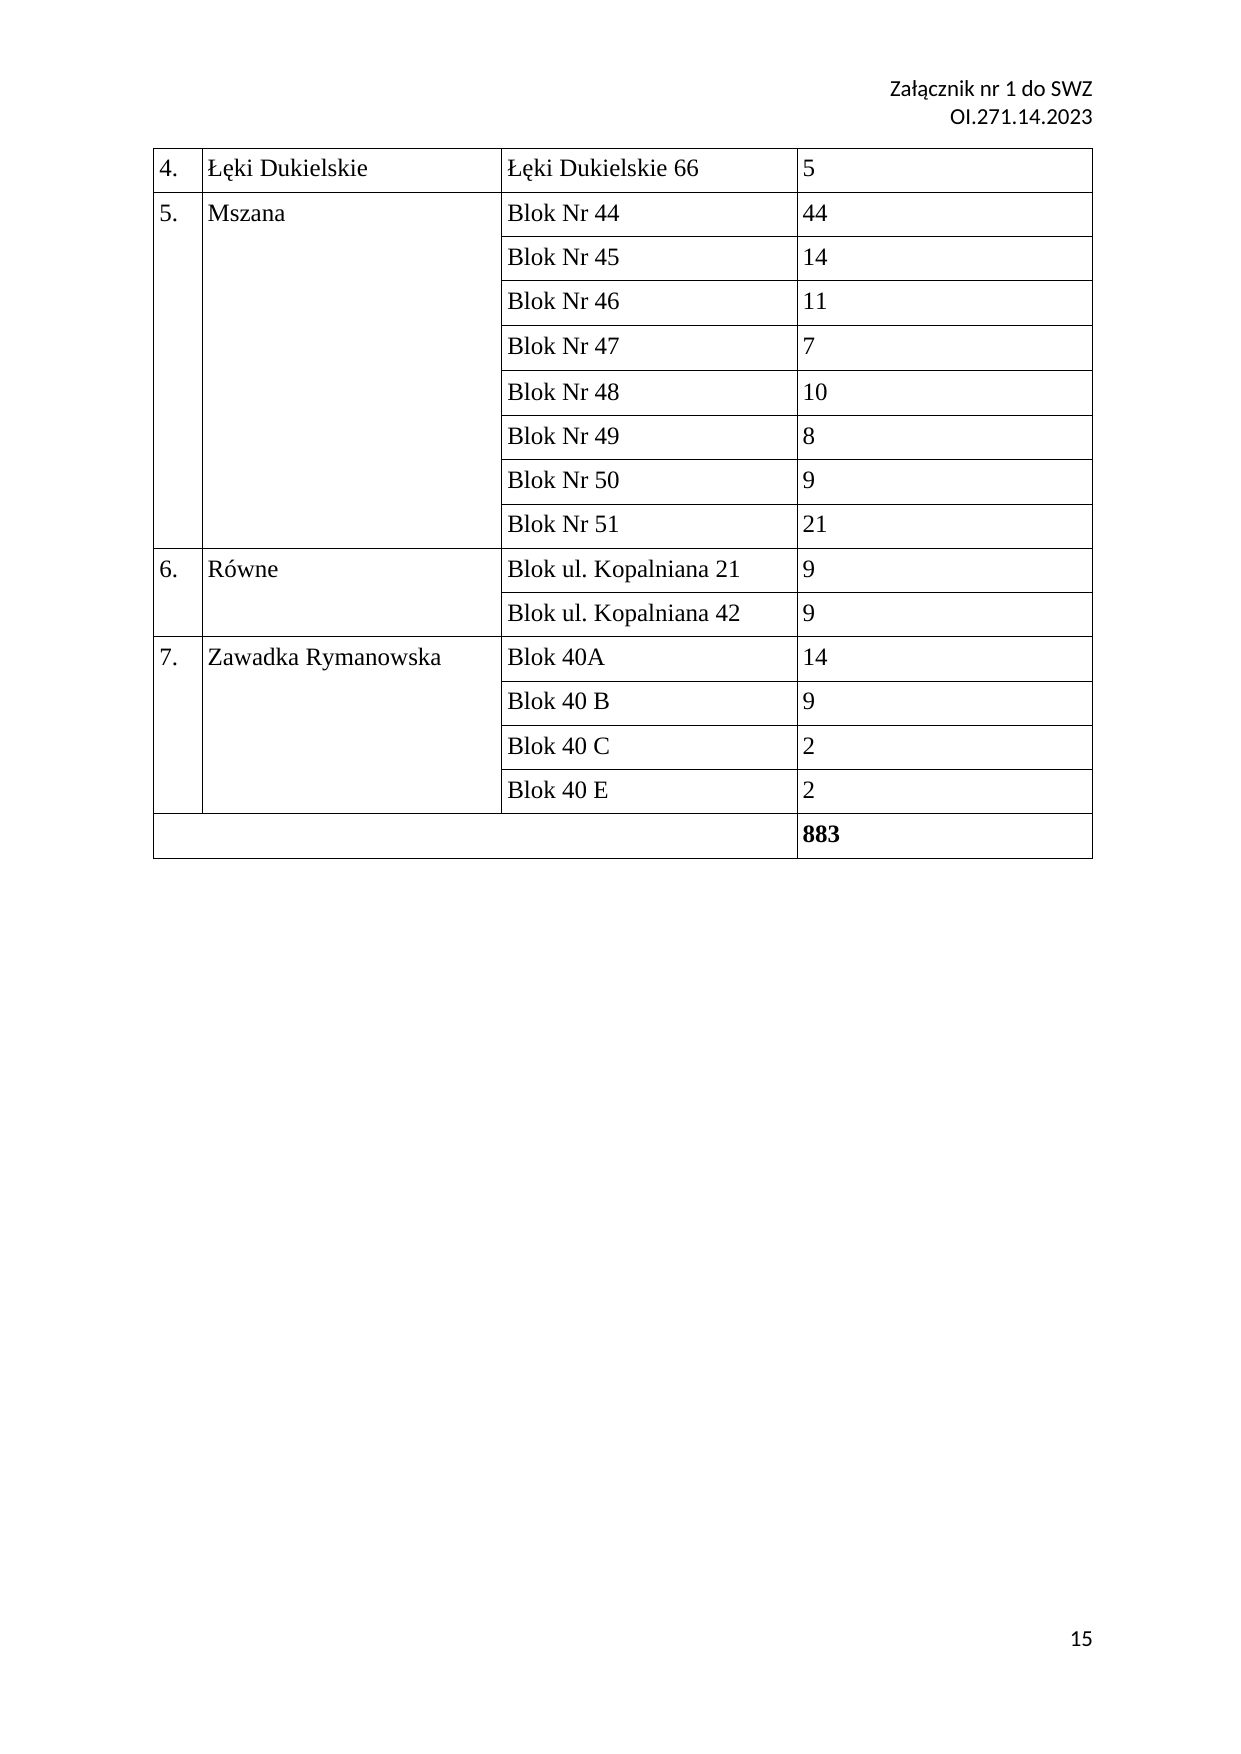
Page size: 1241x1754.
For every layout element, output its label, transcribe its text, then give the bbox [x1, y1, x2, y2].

table_cell 6. [154, 549, 202, 636]
table_cell Blok 40 E [502, 770, 797, 813]
table_cell Blok Nr 49 [502, 416, 797, 459]
table_cell 2 [798, 726, 1092, 769]
table_cell [154, 814, 797, 858]
table_cell 14 [798, 637, 1092, 681]
table_cell 5. [154, 193, 202, 548]
table_cell 7 [798, 326, 1092, 370]
table_cell Blok Nr 45 [502, 237, 797, 280]
table_cell 11 [798, 281, 1092, 325]
table_cell 10 [798, 371, 1092, 415]
table_cell 5 [798, 149, 1092, 192]
table_cell 14 [798, 237, 1092, 280]
table_cell 4. [154, 149, 202, 192]
table_cell Mszana [203, 193, 501, 548]
table_cell Blok Nr 47 [502, 326, 797, 370]
table_cell 9 [798, 460, 1092, 503]
table_cell 44 [798, 193, 1092, 236]
table_cell Blok Nr 51 [502, 505, 797, 548]
table_cell Blok Nr 44 [502, 193, 797, 236]
table_cell 9 [798, 682, 1092, 725]
table_cell 8 [798, 416, 1092, 459]
table_cell 21 [798, 505, 1092, 548]
table_cell Blok Nr 50 [502, 460, 797, 503]
table_cell Blok 40A [502, 637, 797, 681]
table_cell Blok ul. Kopalniana 21 [502, 549, 797, 592]
table_cell Równe [203, 549, 501, 636]
table_cell Zawadka Rymanowska [203, 637, 501, 813]
table_cell Łęki Dukielskie [203, 149, 501, 192]
table_cell 9 [798, 593, 1092, 636]
table_cell Blok 40 B [502, 682, 797, 725]
table_cell Blok Nr 46 [502, 281, 797, 325]
table_cell 883 [798, 814, 1092, 858]
table_cell Blok Nr 48 [502, 371, 797, 415]
table_cell 2 [798, 770, 1092, 813]
table_cell Łęki Dukielskie 66 [502, 149, 797, 192]
table_cell Blok ul. Kopalniana 42 [502, 593, 797, 636]
table_cell Blok 40 C [502, 726, 797, 769]
table_cell 9 [798, 549, 1092, 592]
table_cell 7. [154, 637, 202, 813]
